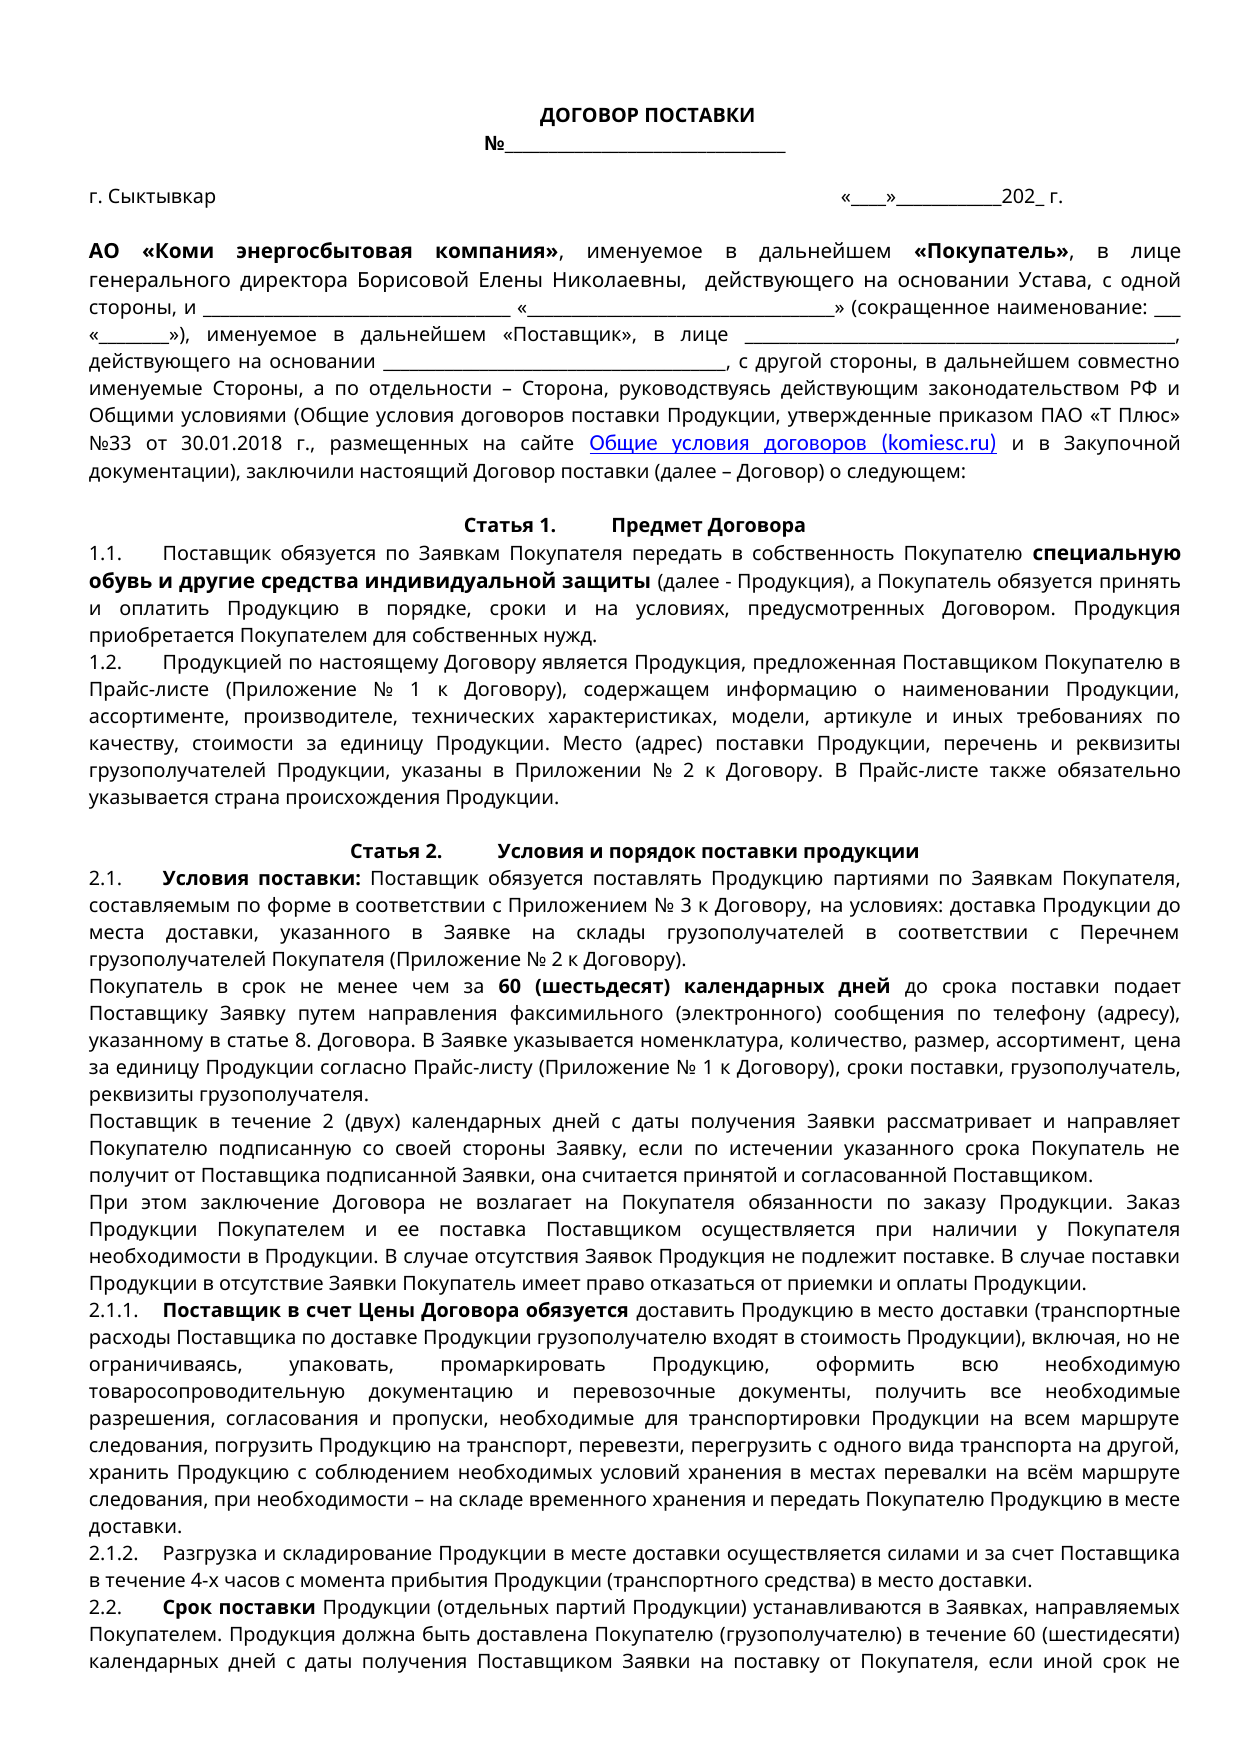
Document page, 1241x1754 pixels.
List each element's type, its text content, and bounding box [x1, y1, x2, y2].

list Продукцией по настоящему Договору является Продукция, предложенная Поставщиком Покупателю в Прайс-листе (Приложение № 1 к Договору), содержащем информацию о наименовании Продукции, ассортименте, производителе, технических характеристиках, модели, артикуле и иных требованиях по качеству, стоимости за единицу Продукции. Место (адрес) поставки Продукции, перечень и реквизиты грузополучателей Продукции, указаны в Приложении № 2 к Договору. В Прайс-листе также обязательно указывается страна происхождения Продукции. [89, 649, 1181, 811]
list Разгрузка и складирование Продукции в месте доставки осуществляется силами и за счет Поставщика в течение 4-х часов с момента прибытия Продукции (транспортного средства) в место доставки. [89, 1539, 1181, 1593]
text г. Сыктывкар «____»____________202_ г. [89, 183, 1181, 210]
list Предмет Договора [89, 511, 1181, 538]
text ДОГОВОР ПОСТАВКИ №________________________________ [89, 102, 1181, 156]
list Поставщик в счет Цены Договора обязуется доставить Продукцию в место доставки (транспортные расходы Поставщика по доставке Продукции грузополучателю входят в стоимость Продукции), включая, но не ограничиваясь, упаковать, промаркировать Продукцию, оформить всю необходимую товаросопроводительную документацию и перевозочные документы, получить все необходимые разрешения, согласования и пропуски, необходимые для транспортировки Продукции на всем маршруте следования, погрузить Продукцию на транспорт, перевезти, перегрузить с одного вида транспорта на другой, хранить Продукцию с соблюдением необходимых условий хранения в местах перевалки на всём маршруте следования, при необходимости – на складе временного хранения и передать Покупателю Продукцию в месте доставки. [89, 1296, 1181, 1539]
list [89, 1593, 1181, 1674]
list Поставщик обязуется по Заявкам Покупателя передать в собственность Покупателю специальную обувь и другие средства индивидуальной защиты (далее - Продукция), а Покупатель обязуется принять и оплатить Продукцию в порядке, сроки и на условиях, предусмотренных Договором. Продукция приобретается Покупателем для собственных нужд. [89, 538, 1181, 649]
text АО «Коми энергосбытовая компания», именуемое в дальнейшем «Покупатель», в лице генерального директора Борисовой Елены Николаевны, действующего на основании Устава, с одной стороны, и ___________________________________ «___________________________________» (сокращенное наименование: ___ «________»), именуемое в дальнейшем «Поставщик», в лице _________________________________________________, действующего на основании _______________________________________, с другой стороны, в дальнейшем совместно именуемые Стороны, а по отдельности – Сторона, руководствуясь действующим законодательством РФ и Общими условиями (Общие условия договоров поставки Продукции, утвержденные приказом ПАО «Т Плюс» №33 от 30.01.2018 г., размещенных на сайте Общие условия договоров (komiesc.ru) и в Закупочной документации), заключили настоящий Договор поставки (далее – Договор) о следующем: [89, 237, 1181, 484]
text При этом заключение Договора не возлагает на Покупателя обязанности по заказу Продукции. Заказ Продукции Покупателем и ее поставка Поставщиком осуществляется при наличии у Покупателя необходимости в Продукции. В случае отсутствия Заявок Продукция не подлежит поставке. В случае поставки Продукции в отсутствие Заявки Покупатель имеет право отказаться от приемки и оплаты Продукции. [89, 1188, 1181, 1296]
text Поставщик в течение 2 (двух) календарных дней с даты получения Заявки рассматривает и направляет Покупателю подписанную со своей стороны Заявку, если по истечении указанного срока Покупатель не получит от Поставщика подписанной Заявки, она считается принятой и согласованной Поставщиком. [89, 1107, 1181, 1188]
text Покупатель в срок не менее чем за 60 (шестьдесят) календарных дней до срока поставки подает Поставщику Заявку путем направления факсимильного (электронного) сообщения по телефону (адресу), указанному в статье 8. Договора. В Заявке указывается номенклатура, количество, размер, ассортимент, цена за единицу Продукции согласно Прайс-листу (Приложение № 1 к Договору), сроки поставки, грузополучатель, реквизиты грузополучателя. [89, 972, 1181, 1107]
list Условия и порядок поставки продукции [89, 837, 1181, 864]
list Условия поставки: Поставщик обязуется поставлять Продукцию партиями по Заявкам Покупателя, составляемым по форме в соответствии с Приложением № 3 к Договору, на условиях: доставка Продукции до места доставки, указанного в Заявке на склады грузополучателей в соответствии с Перечнем грузополучателей Покупателя (Приложение № 2 к Договору). [89, 864, 1181, 972]
